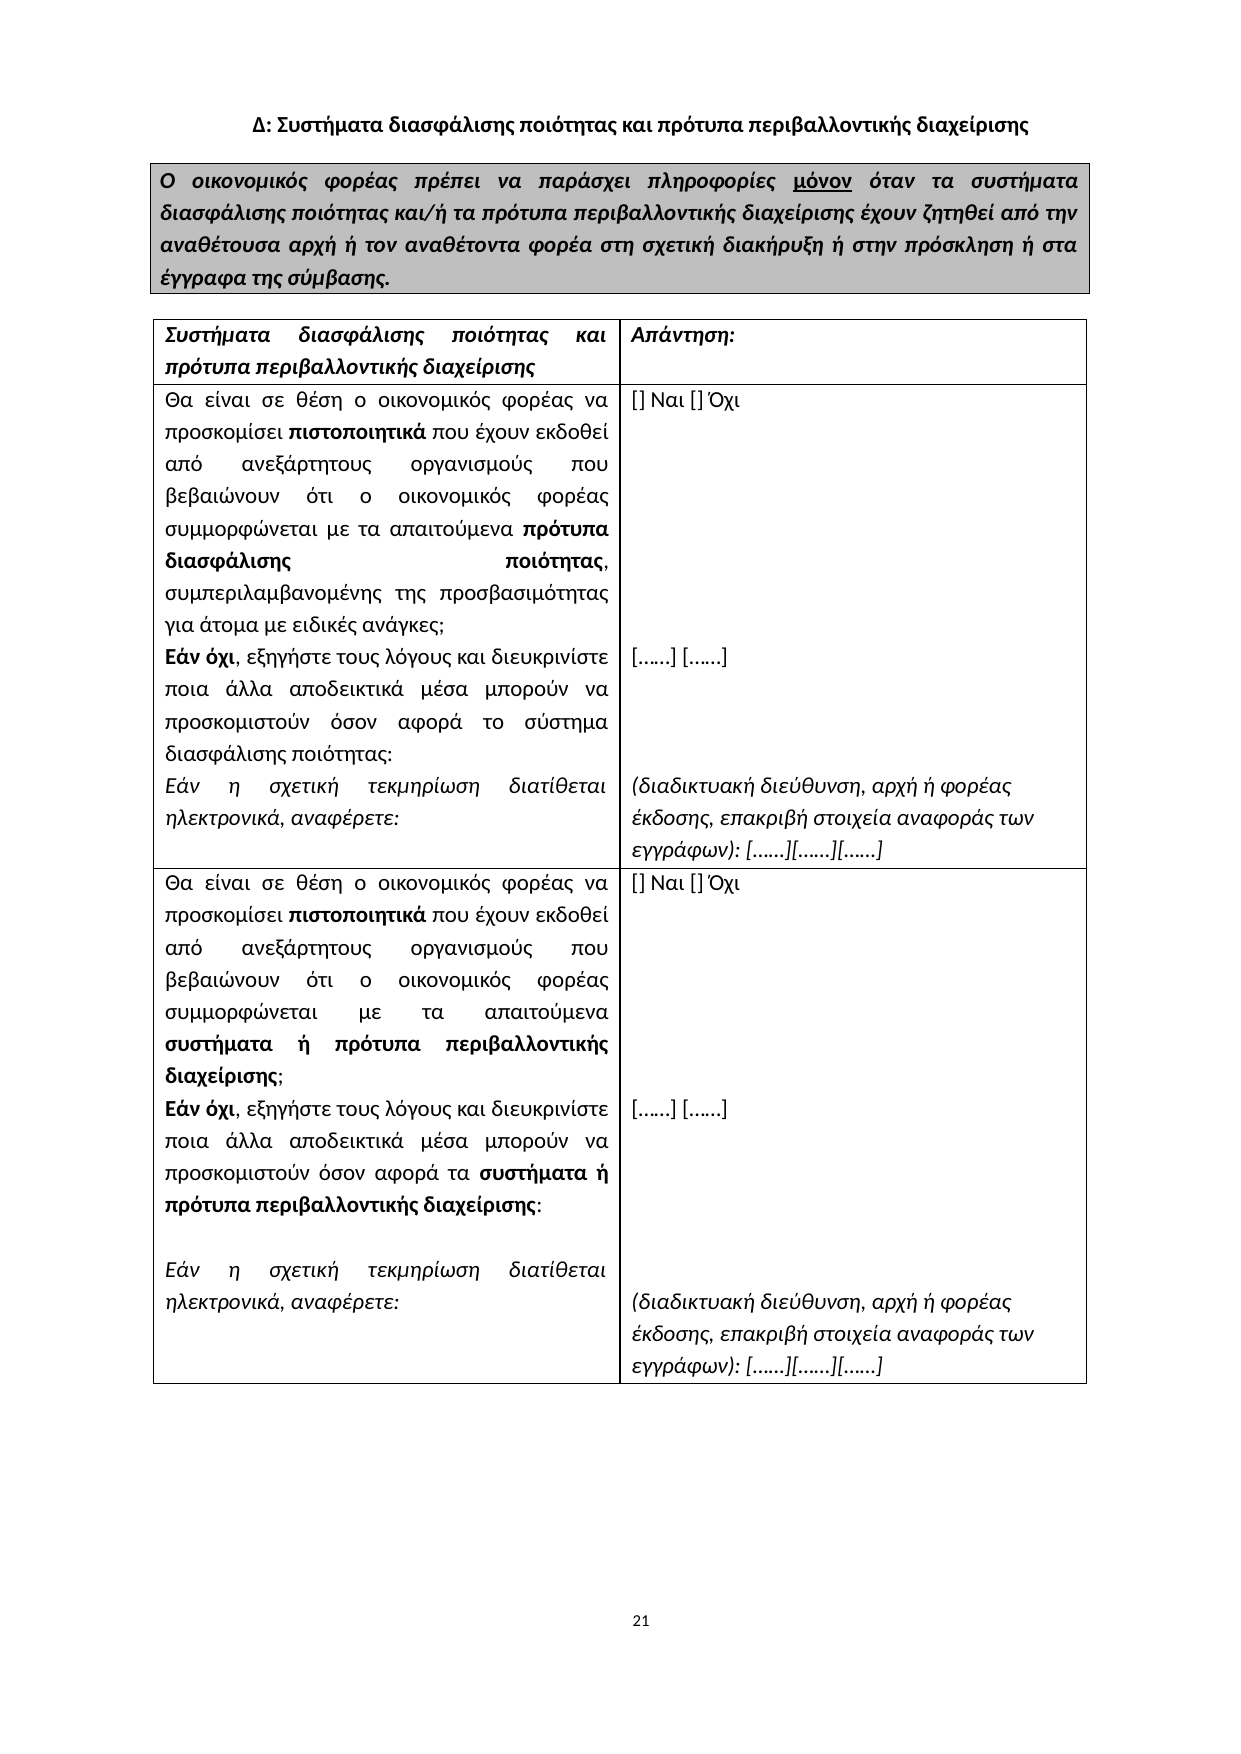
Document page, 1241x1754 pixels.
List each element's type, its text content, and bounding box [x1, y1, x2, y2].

table_cell [] Ναι [] Όχι [……] [……] (διαδικτυακή διεύθυνση, αρχή ή φορέας έκδοσης, επακριβή στοιχεία αναφοράς των εγγράφων): [……][……][……] [621, 385, 1086, 867]
table_header Απάντηση: [621, 320, 1086, 384]
text Ο οικονομικός φορέας πρέπει να παράσχει πληροφορίες μόνον όταν τα συστήματα διασφάλισης ποιότητας και/ή τα πρότυπα περιβαλλοντικής διαχείρισης έχουν ζητηθεί από την αναθέτουσα αρχή ή τον αναθέτοντα φορέα στη σχετική διακήρυξη ή στην πρόσκληση ή στα έγγραφα της σύμβασης. [151, 164, 1089, 293]
table_cell Θα είναι σε θέση ο οικονομικός φορέας να προσκομίσει πιστοποιητικά που έχουν εκδοθεί από ανεξάρτητους οργανισμούς που βεβαιώνουν ότι ο οικονομικός φορέας συμμορφώνεται με τα απαιτούμενα πρότυπα διασφάλισης ποιότητας, συμπεριλαμβανομένης της προσβασιμότητας για άτομα με ειδικές ανάγκες; Εάν όχι, εξηγήστε τους λόγους και διευκρινίστε ποια άλλα αποδεικτικά μέσα μπορούν να προσκομιστούν όσον αφορά το σύστημα διασφάλισης ποιότητας: Εάν η σχετική τεκμηρίωση διατίθεται ηλεκτρονικά, αναφέρετε: [154, 385, 619, 867]
table_header Συστήματα διασφάλισης ποιότητας και πρότυπα περιβαλλοντικής διαχείρισης [154, 320, 619, 384]
table_cell [] Ναι [] Όχι [……] [……] (διαδικτυακή διεύθυνση, αρχή ή φορέας έκδοσης, επακριβή στοιχεία αναφοράς των εγγράφων): [……][……][……] [621, 869, 1086, 1383]
table_cell Θα είναι σε θέση ο οικονομικός φορέας να προσκομίσει πιστοποιητικά που έχουν εκδοθεί από ανεξάρτητους οργανισμούς που βεβαιώνουν ότι ο οικονομικός φορέας συμμορφώνεται με τα απαιτούμενα συστήματα ή πρότυπα περιβαλλοντικής διαχείρισης; Εάν όχι, εξηγήστε τους λόγους και διευκρινίστε ποια άλλα αποδεικτικά μέσα μπορούν να προσκομιστούν όσον αφορά τα συστήματα ή πρότυπα περιβαλλοντικής διαχείρισης: Εάν η σχετική τεκμηρίωση διατίθεται ηλεκτρονικά, αναφέρετε: [154, 869, 619, 1383]
text Δ: Συστήματα διασφάλισης ποιότητας και πρότυπα περιβαλλοντικής διαχείρισης [159, 110, 1081, 138]
